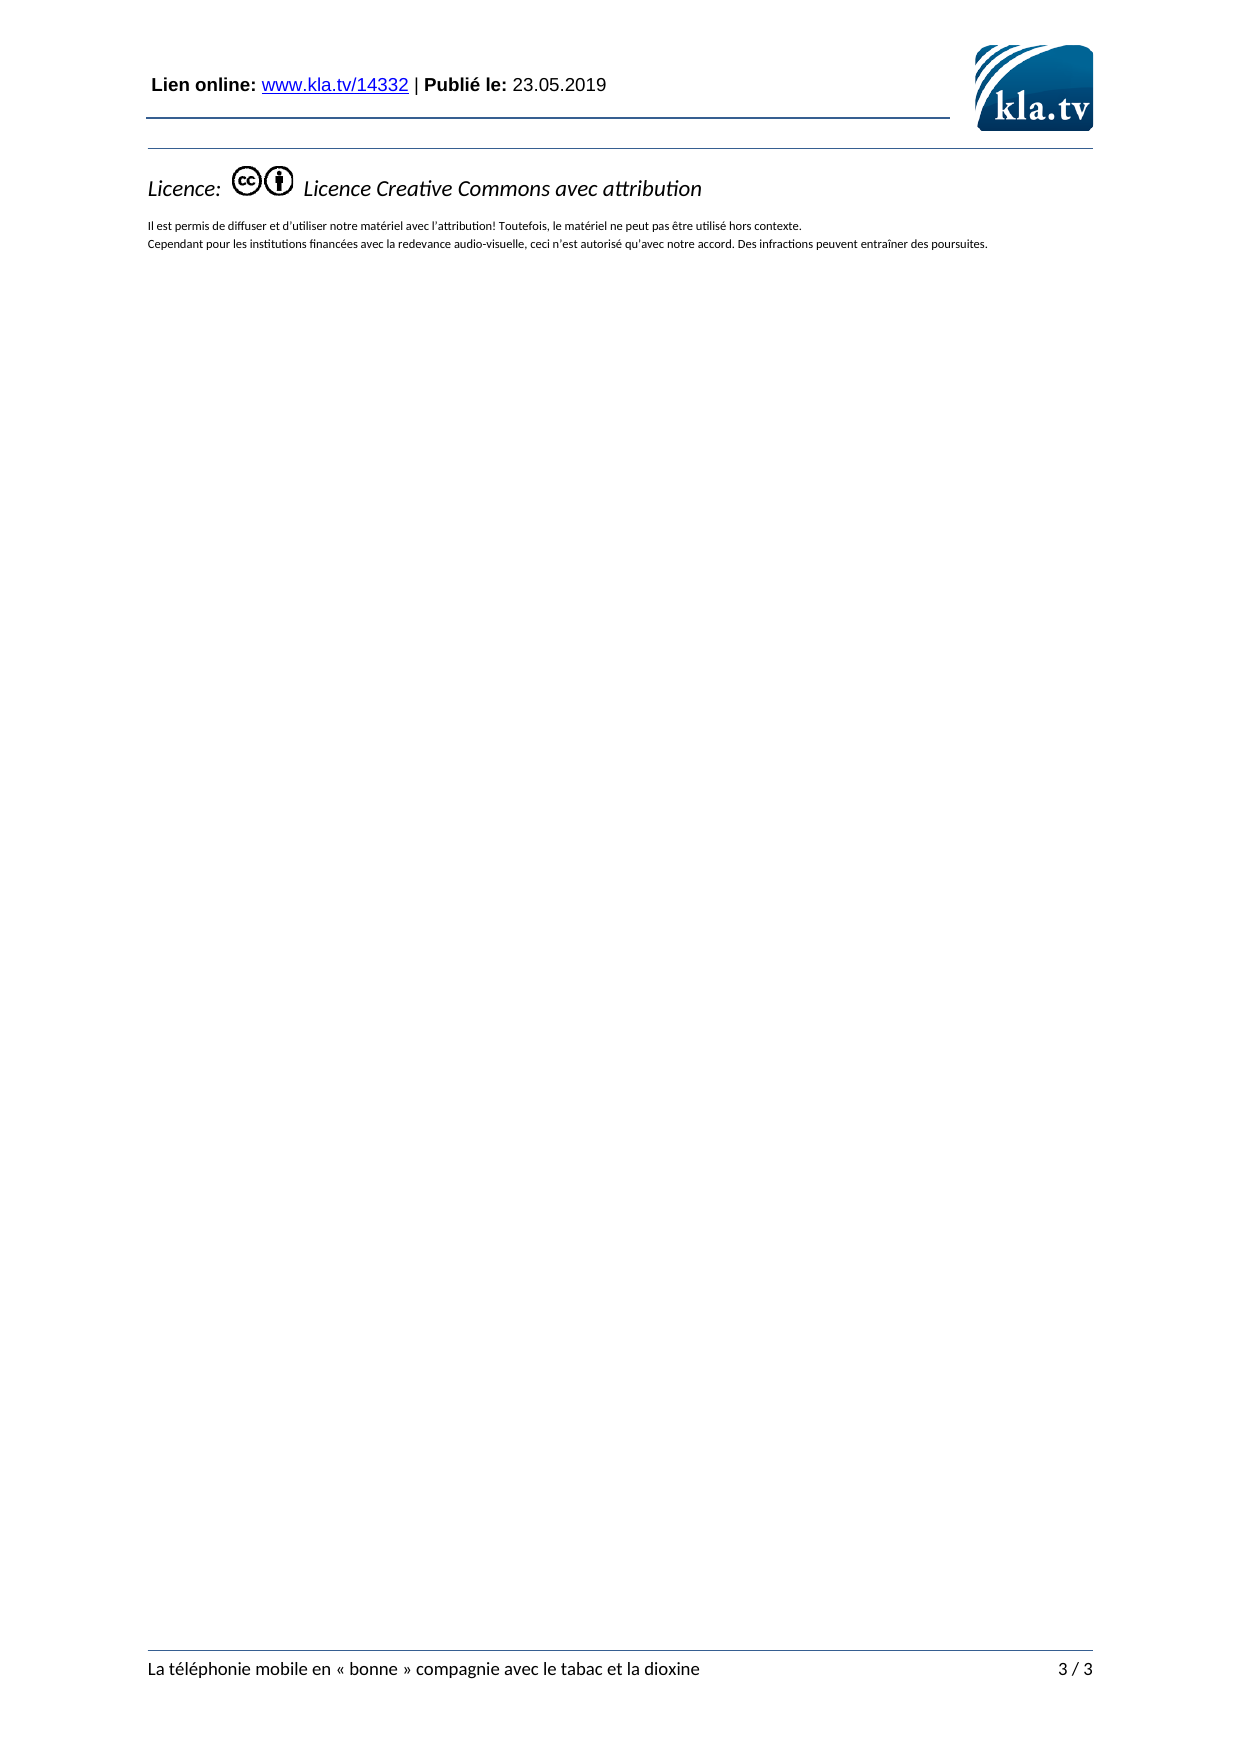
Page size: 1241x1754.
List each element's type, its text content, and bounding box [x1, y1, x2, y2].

text Licence: Licence Creative Commons avec attribution [148, 149, 1093, 202]
text Il est permis de diffuser et d’utiliser notre matériel avec l’attribution! Toutefois, le matériel ne peut pas être utilisé hors contexte. Cependant pour les institutions financées avec la redevance audio-visuelle, ceci n’est autorisé qu’avec notre accord. Des infractions peuvent entraîner des poursuites. [148, 218, 1093, 251]
